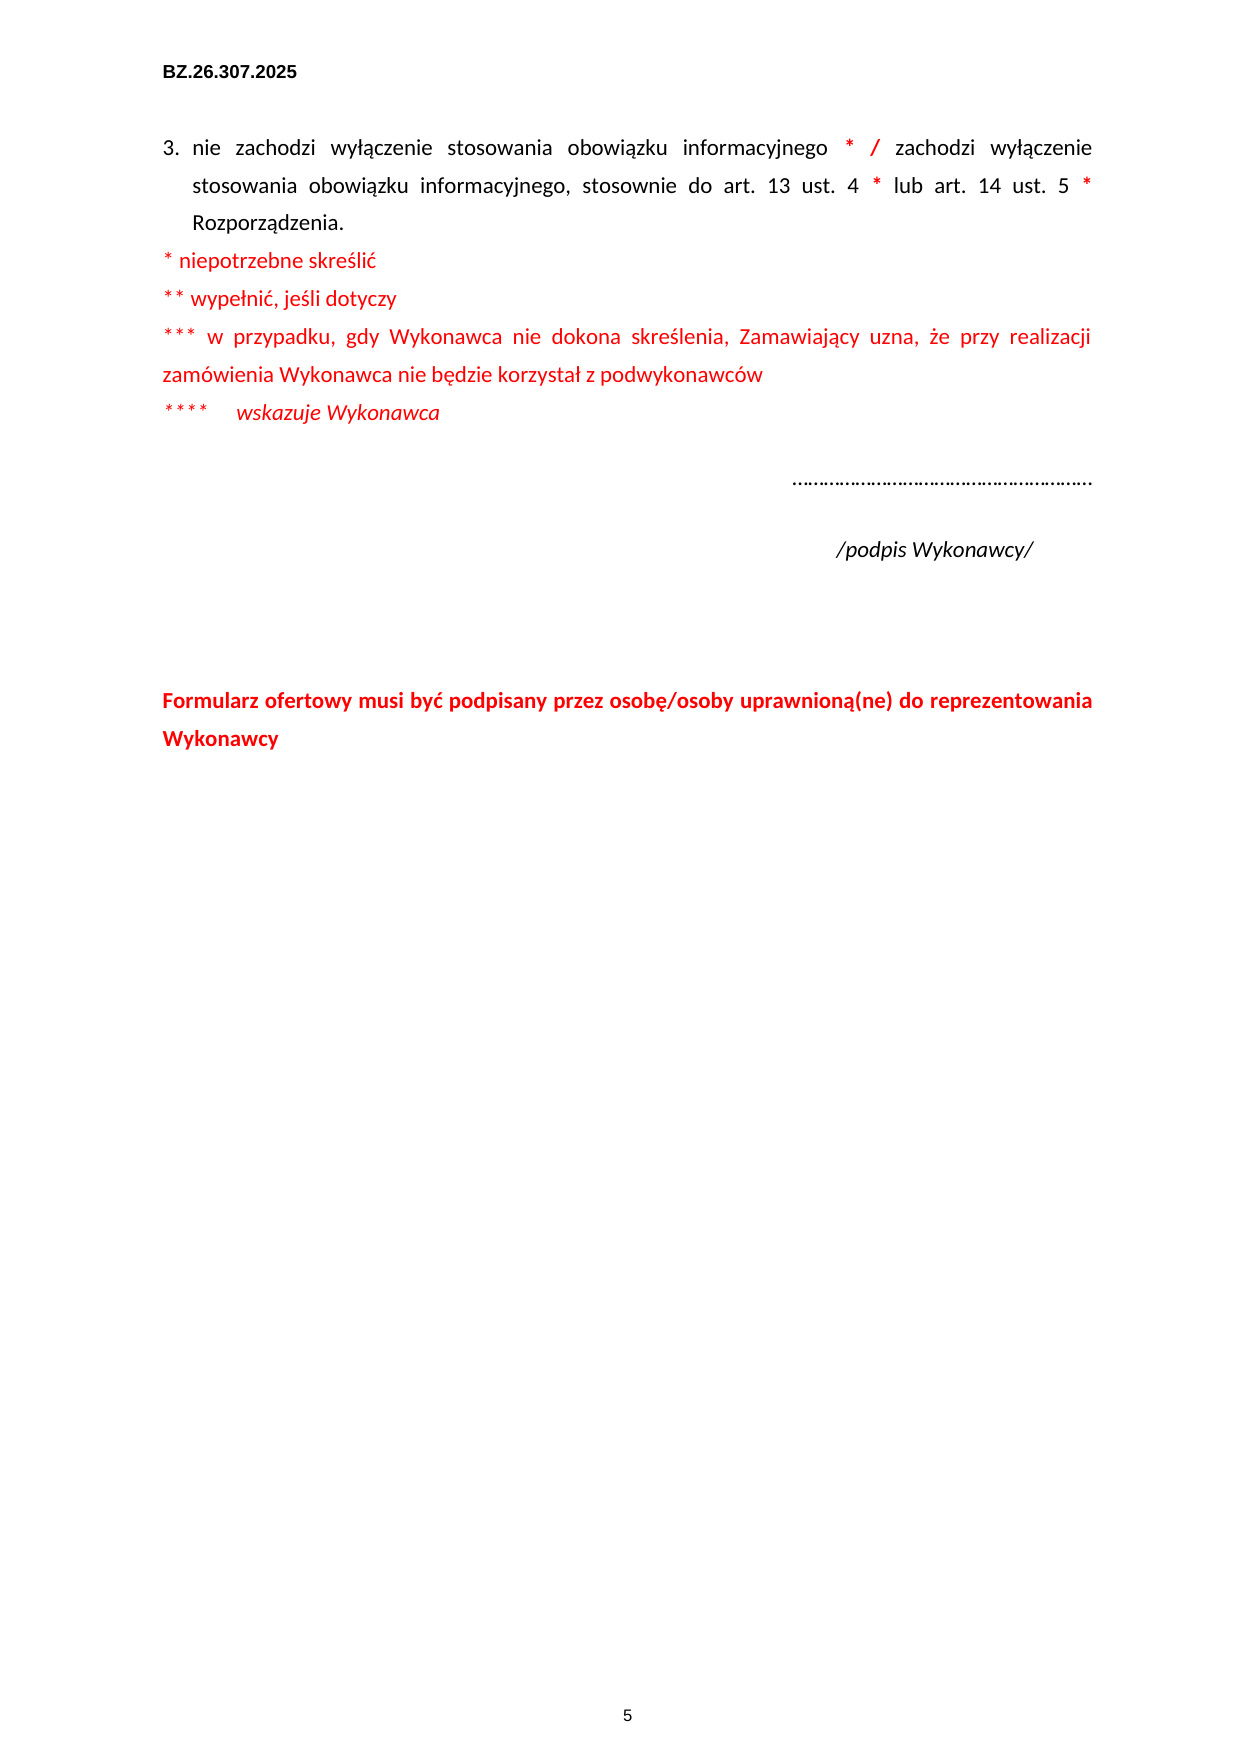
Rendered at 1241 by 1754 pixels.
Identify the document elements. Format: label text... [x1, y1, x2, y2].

text ** wypełnić, jeśli dotyczy [162, 284, 1092, 312]
text **** wskazuje Wykonawca [162, 398, 1092, 426]
text ………………………………………………… [162, 463, 1092, 491]
list nie zachodzi wyłączenie stosowania obowiązku informacyjnego * / zachodzi wyłączenie stosowania obowiązku informacyjnego, stosownie do art. 13 ust. 4 * lub art. 14 ust. 5 * Rozporządzenia. [162, 133, 1092, 237]
text * niepotrzebne skreślić [162, 246, 1092, 274]
text /podpis Wykonawcy/ [162, 501, 1092, 563]
text Formularz ofertowy musi być podpisany przez osobę/osoby uprawnioną(ne) do reprezentowania Wykonawcy [162, 686, 1092, 752]
text *** w przypadku, gdy Wykonawca nie dokona skreślenia, Zamawiający uzna, że przy realizacji zamówienia Wykonawca nie będzie korzystał z podwykonawców [162, 322, 1092, 388]
